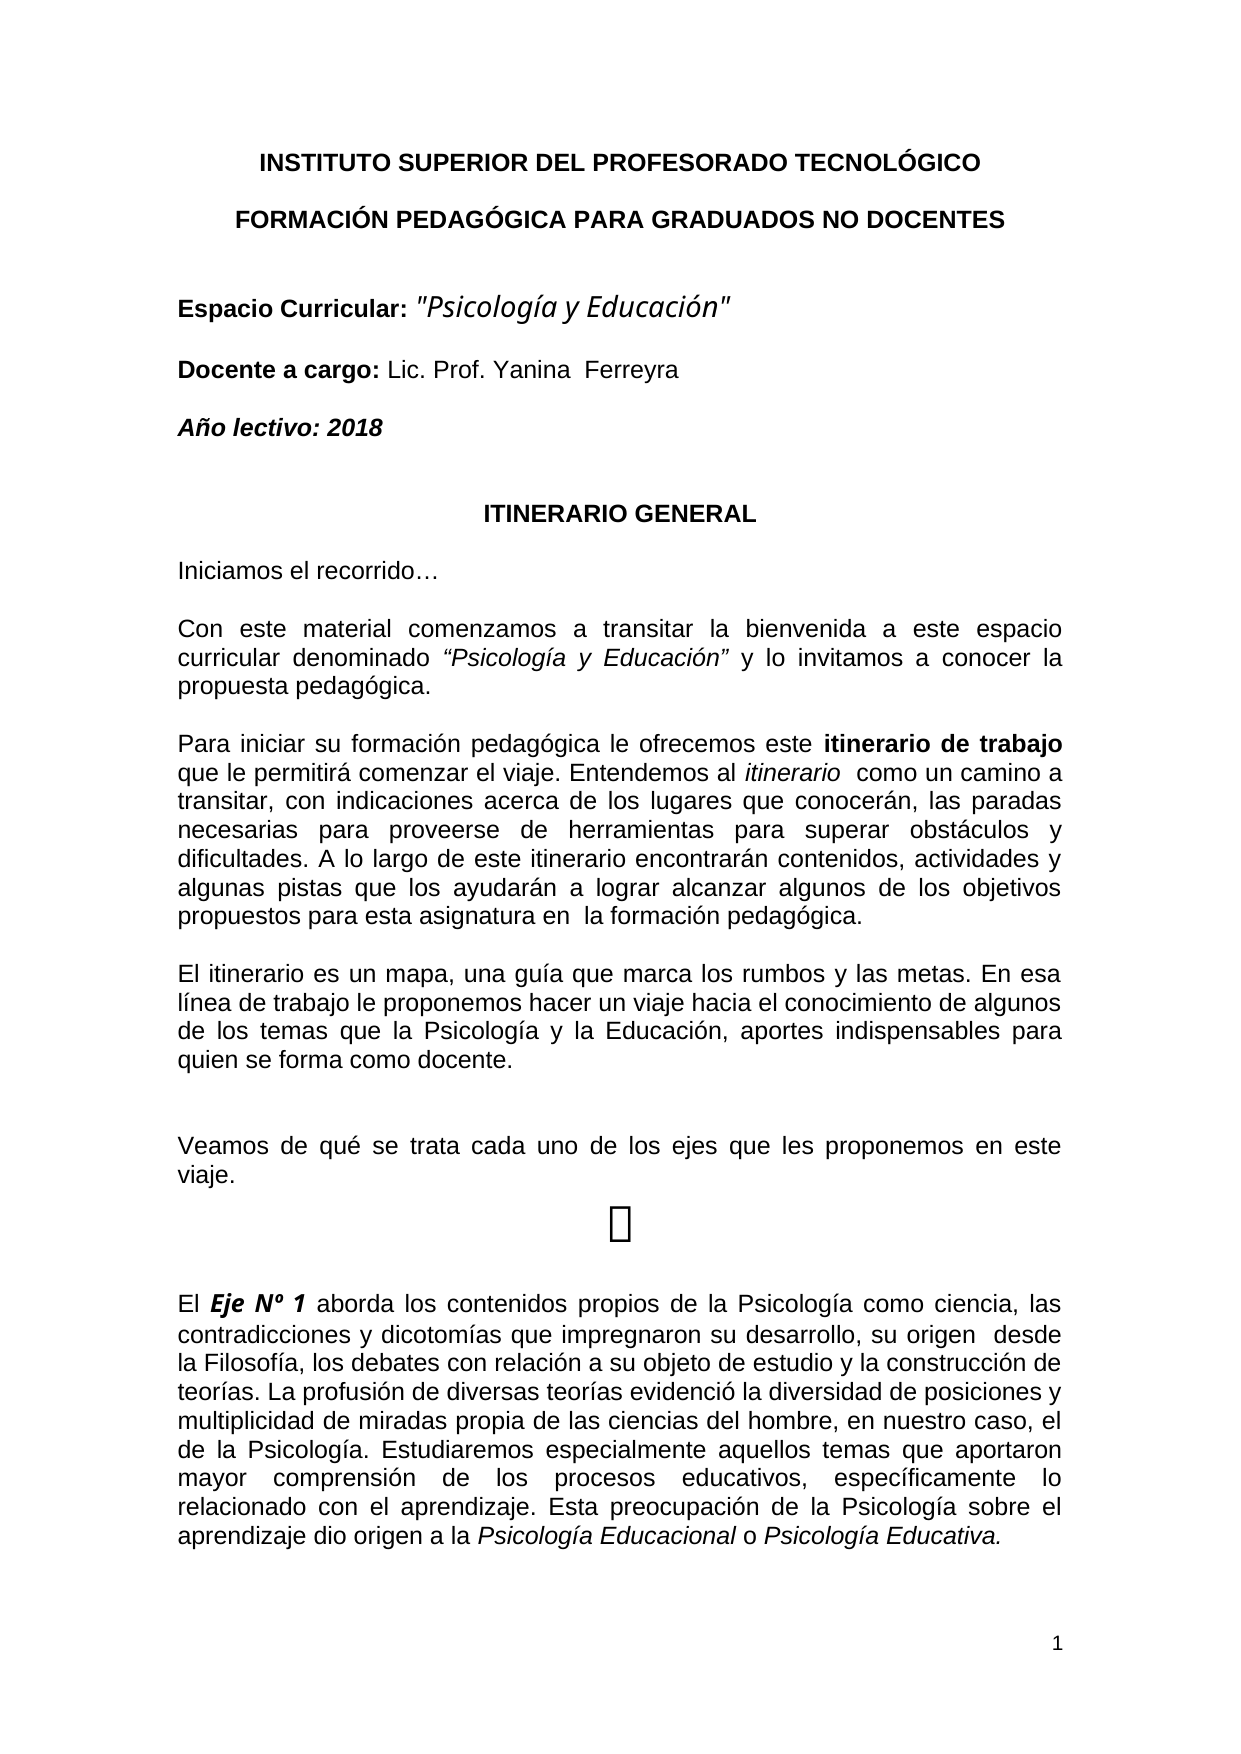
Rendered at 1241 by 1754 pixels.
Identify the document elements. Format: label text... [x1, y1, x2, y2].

text El Eje Nº 1 aborda los contenidos propios de la Psicología como ciencia, las contradicciones y dicotomías que impregnaron su desarrollo, su origen desde la Filosofía, los debates con relación a su objeto de estudio y la construcción de teorías. La profusión de diversas teorías evidenció la diversidad de posiciones y multiplicidad de miradas propia de las ciencias del hombre, en nuestro caso, el de la Psicología. Estudiaremos especialmente aquellos temas que aportaron mayor comprensión de los procesos educativos, específicamente lo relacionado con el aprendizaje. Esta preocupación de la Psicología sobre el aprendizaje dio origen a la Psicología Educacional o Psicología Educativa. [177, 1286, 1063, 1550]
text FORMACIÓN PEDAGÓGICA PARA GRADUADOS NO DOCENTES [177, 205, 1063, 234]
text Con este material comenzamos a transitar la bienvenida a este espacio curricular denominado “Psicología y Educación” y lo invitamos a conocer la propuesta pedagógica. [177, 614, 1063, 700]
text Docente a cargo: Lic. Prof. Yanina Ferreyra [177, 355, 1063, 384]
text  [177, 1189, 1063, 1257]
text Iniciamos el recorrido… [177, 556, 1063, 585]
text Espacio Curricular: "Psicología y Educación" [177, 287, 1063, 326]
text Veamos de qué se trata cada uno de los ejes que les proponemos en este viaje. [177, 1131, 1063, 1189]
text El itinerario es un mapa, una guía que marca los rumbos y las metas. En esa línea de trabajo le proponemos hacer un viaje hacia el conocimiento de algunos de los temas que la Psicología y la Educación, aportes indispensables para quien se forma como docente. [177, 959, 1063, 1074]
text ITINERARIO GENERAL [177, 499, 1063, 527]
text Año lectivo: 2018 [177, 412, 1063, 441]
text Para iniciar su formación pedagógica le ofrecemos este itinerario de trabajo que le permitirá comenzar el viaje. Entendemos al itinerario como un camino a transitar, con indicaciones acerca de los lugares que conocerán, las paradas necesarias para proveerse de herramientas para superar obstáculos y dificultades. A lo largo de este itinerario encontrarán contenidos, actividades y algunas pistas que los ayudarán a lograr alcanzar algunos de los objetivos propuestos para esta asignatura en la formación pedagógica. [177, 729, 1063, 930]
text INSTITUTO SUPERIOR DEL PROFESORADO TECNOLÓGICO [177, 148, 1063, 176]
